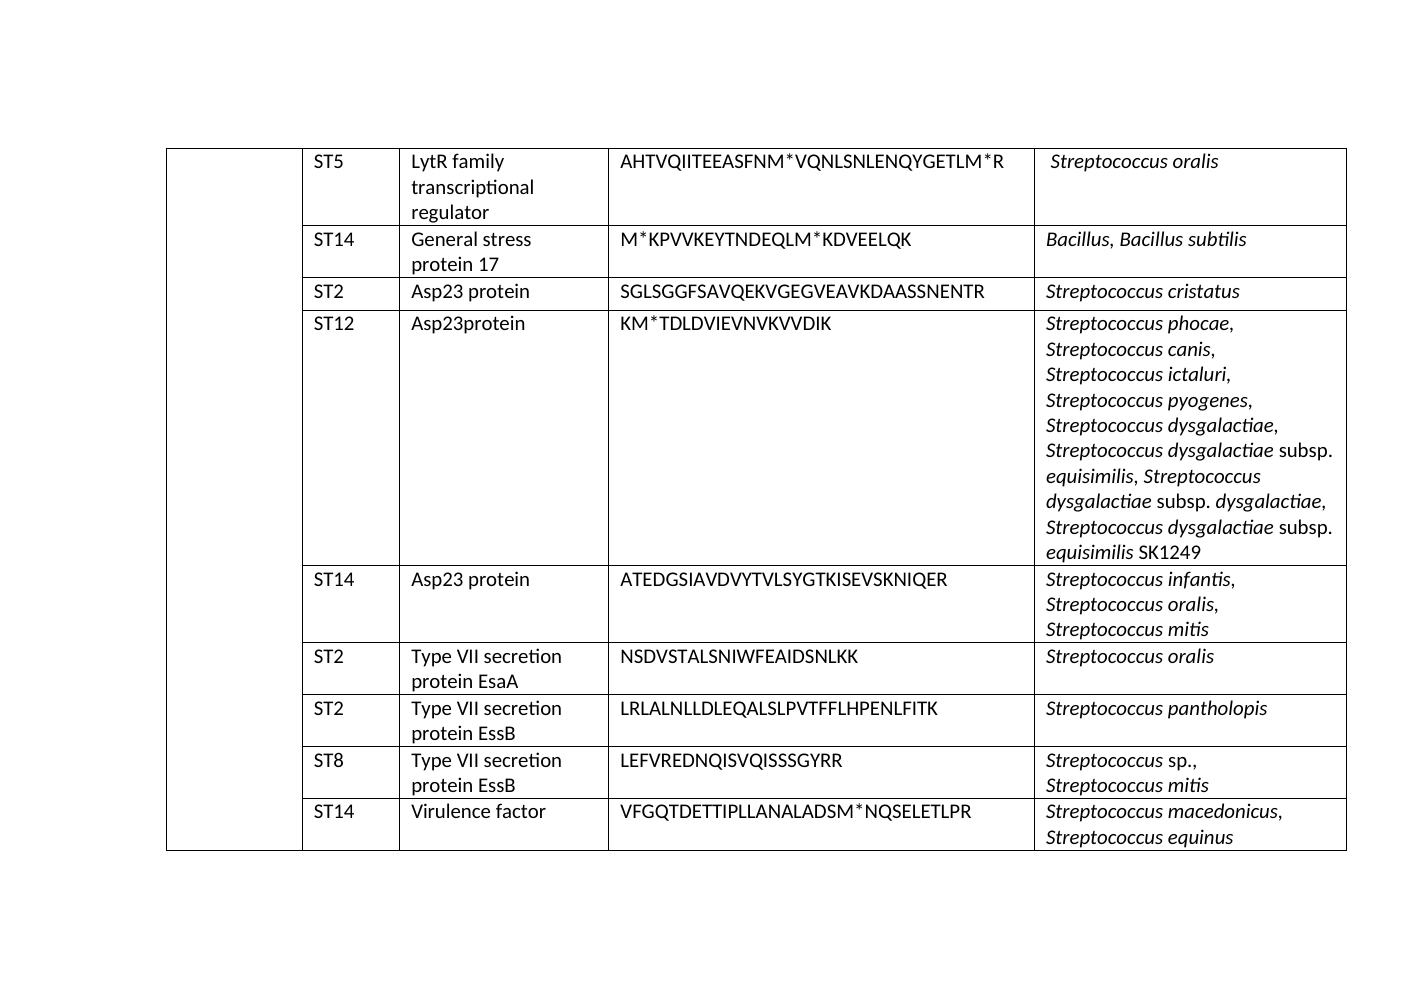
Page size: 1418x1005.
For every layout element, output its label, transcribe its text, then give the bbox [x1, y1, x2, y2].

table_cell ST12 [303, 311, 399, 565]
table_cell General stress protein 17 [400, 226, 608, 277]
table_cell AHTVQIITEEASFNM*VQNLSNLENQYGETLM*R [609, 149, 1034, 225]
table_cell SGLSGGFSAVQEKVGEGVEAVKDAASSNENTR [609, 278, 1034, 309]
table_cell ST8 [303, 747, 399, 798]
table_cell Streptococcus pantholopis [1035, 695, 1346, 746]
table_cell Virulence factor [400, 799, 608, 849]
table_cell ST5 [303, 149, 399, 225]
table_cell ST14 [303, 226, 399, 277]
table_cell Streptococcus infantis, Streptococcus oralis, Streptococcus mitis [1035, 566, 1346, 642]
table_cell Bacillus, Bacillus subtilis [1035, 226, 1346, 277]
table_cell M*KPVVKEYTNDEQLM*KDVEELQK [609, 226, 1034, 277]
table_cell Streptococcus sp., Streptococcus mitis [1035, 747, 1346, 798]
table_cell Asp23 protein [400, 278, 608, 309]
table_cell Streptococcus cristatus [1035, 278, 1346, 309]
table_cell Streptococcus macedonicus, Streptococcus equinus [1035, 799, 1346, 849]
table_cell NSDVSTALSNIWFEAIDSNLKK [609, 643, 1034, 694]
table_cell Streptococcus phocae, Streptococcus canis, Streptococcus ictaluri, Streptococcus pyogenes, Streptococcus dysgalactiae, Streptococcus dysgalactiae subsp. equisimilis, Streptococcus dysgalactiae subsp. dysgalactiae, Streptococcus dysgalactiae subsp. equisimilis SK1249 [1035, 311, 1346, 565]
table_cell ST2 [303, 643, 399, 694]
table_cell ATEDGSIAVDVYTVLSYGTKISEVSKNIQER [609, 566, 1034, 642]
table_cell Asp23 protein [400, 566, 608, 642]
table_cell KM*TDLDVIEVNVKVVDIK [609, 311, 1034, 565]
table_cell VFGQTDETTIPLLANALADSM*NQSELETLPR [609, 799, 1034, 849]
table_cell ST2 [303, 278, 399, 309]
table_cell Type VII secretion protein EssB [400, 747, 608, 798]
table_cell LRLALNLLDLEQALSLPVTFFLHPENLFITK [609, 695, 1034, 746]
table_cell Asp23protein [400, 311, 608, 565]
table_cell Streptococcus oralis [1035, 643, 1346, 694]
table_cell Type VII secretion protein EsaA [400, 643, 608, 694]
table_cell ST14 [303, 799, 399, 849]
table_cell Type VII secretion protein EssB [400, 695, 608, 746]
table_cell LytR family transcriptional regulator [400, 149, 608, 225]
table_cell Streptococcus oralis [1035, 149, 1346, 225]
table_cell LEFVREDNQISVQISSSGYRR [609, 747, 1034, 798]
table_cell ST2 [303, 695, 399, 746]
table_cell ST14 [303, 566, 399, 642]
